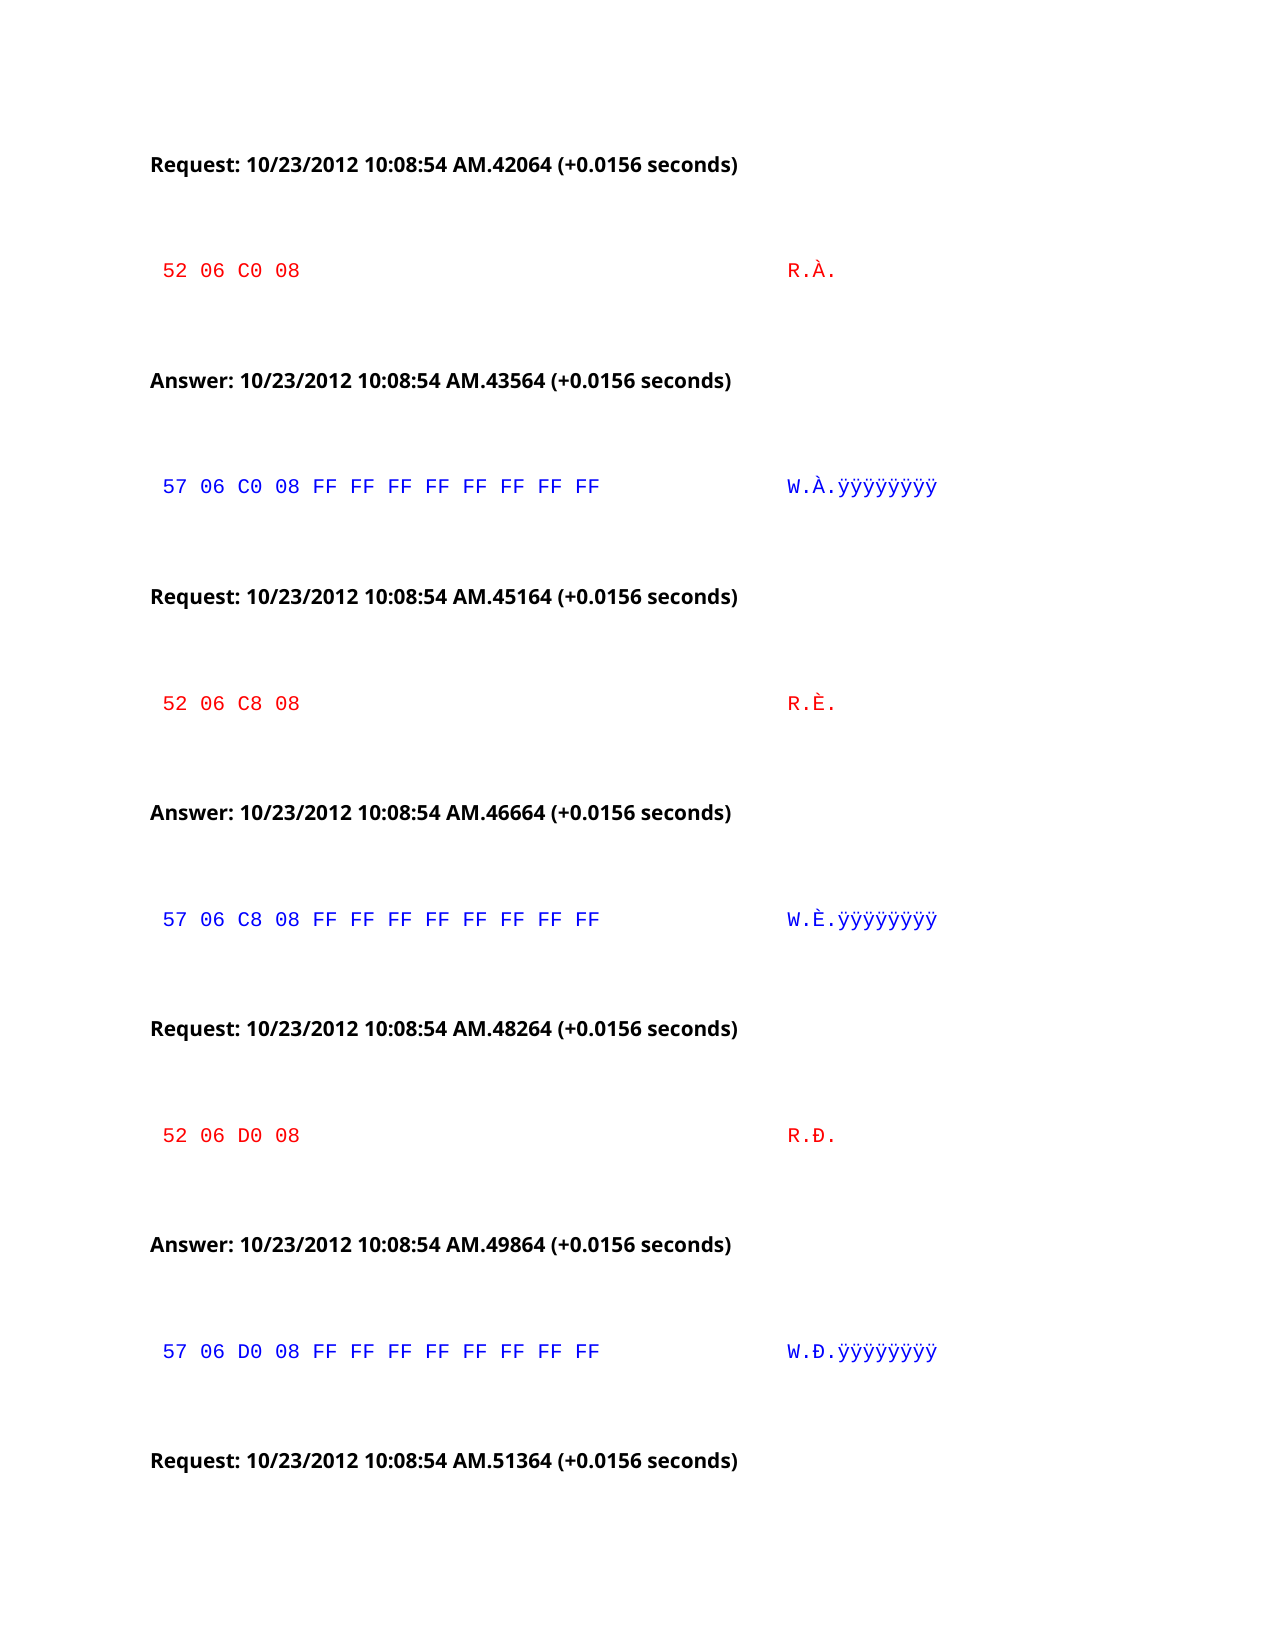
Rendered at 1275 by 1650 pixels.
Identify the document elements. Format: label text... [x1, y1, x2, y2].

text 57 06 C0 08 FF FF FF FF FF FF FF FF W.À.ÿÿÿÿÿÿÿÿ [150, 476, 1125, 500]
text 57 06 C8 08 FF FF FF FF FF FF FF FF W.È.ÿÿÿÿÿÿÿÿ [150, 908, 1125, 932]
text 57 06 D0 08 FF FF FF FF FF FF FF FF W.Ð.ÿÿÿÿÿÿÿÿ [150, 1341, 1125, 1364]
text Request: 10/23/2012 10:08:54 AM.48264 (+0.0156 seconds) [150, 1014, 1125, 1043]
text 52 06 D0 08 R.Ð. [150, 1124, 1125, 1148]
text Answer: 10/23/2012 10:08:54 AM.43564 (+0.0156 seconds) [150, 366, 1125, 394]
text Request: 10/23/2012 10:08:54 AM.51364 (+0.0156 seconds) [150, 1446, 1125, 1475]
text 52 06 C8 08 R.È. [150, 692, 1125, 716]
text Request: 10/23/2012 10:08:54 AM.45164 (+0.0156 seconds) [150, 582, 1125, 611]
text Request: 10/23/2012 10:08:54 AM.42064 (+0.0156 seconds) [150, 150, 1125, 178]
text 52 06 C0 08 R.À. [150, 260, 1125, 284]
text Answer: 10/23/2012 10:08:54 AM.46664 (+0.0156 seconds) [150, 798, 1125, 827]
text Answer: 10/23/2012 10:08:54 AM.49864 (+0.0156 seconds) [150, 1230, 1125, 1259]
